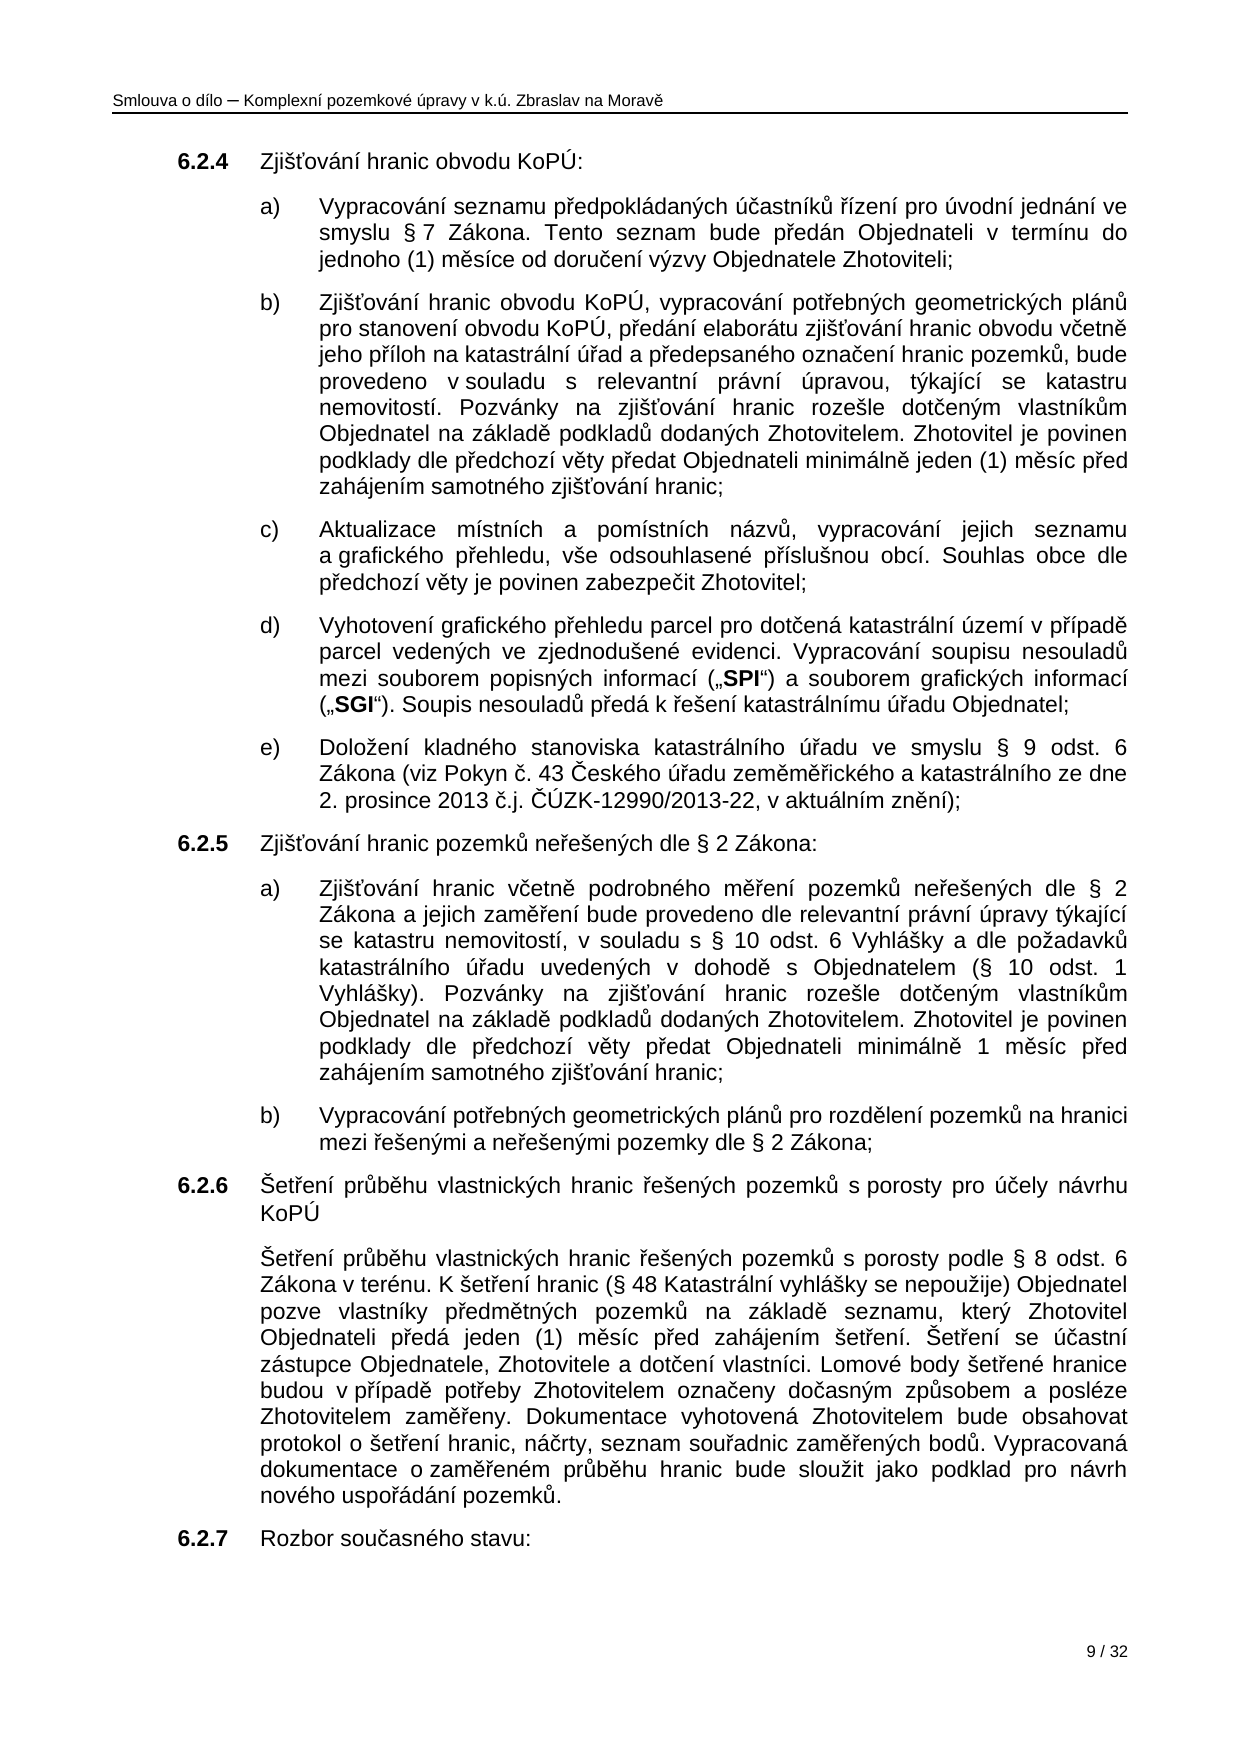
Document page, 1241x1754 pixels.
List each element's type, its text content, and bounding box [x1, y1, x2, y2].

text Rozbor současného stavu: [177, 1525, 1128, 1552]
list Doložení kladného stanoviska katastrálního úřadu ve smyslu § 9 odst. 6 Zákona (viz Pokyn č. 43 Českého úřadu zeměměřického a katastrálního ze dne 2. prosince 2013 č.j. ČÚZK-12990/2013-22, v aktuálním znění); [260, 734, 1128, 813]
list Vypracování potřebných geometrických plánů pro rozdělení pozemků na hranici mezi řešenými a neřešenými pozemky dle § 2 Zákona; [260, 1102, 1128, 1155]
text Zjišťování hranic pozemků neřešených dle § 2 Zákona: [177, 829, 1128, 856]
list Vypracování seznamu předpokládaných účastníků řízení pro úvodní jednání ve smyslu § 7 Zákona. Tento seznam bude předán Objednateli v termínu do jednoho (1) měsíce od doručení výzvy Objednatele Zhotoviteli; [260, 193, 1128, 272]
list Zjišťování hranic obvodu KoPÚ, vypracování potřebných geometrických plánů pro stanovení obvodu KoPÚ, předání elaborátu zjišťování hranic obvodu včetně jeho příloh na katastrální úřad a předepsaného označení hranic pozemků, bude provedeno v souladu s relevantní právní úpravou, týkající se katastru nemovitostí. Pozvánky na zjišťování hranic rozešle dotčeným vlastníkům Objednatel na základě podkladů dodaných Zhotovitelem. Zhotovitel je povinen podklady dle předchozí věty předat Objednateli minimálně jeden (1) měsíc před zahájením samotného zjišťování hranic; [260, 288, 1128, 499]
list Aktualizace místních a pomístních názvů, vypracování jejich seznamu a grafického přehledu, vše odsouhlasené příslušnou obcí. Souhlas obce dle předchozí věty je povinen zabezpečit Zhotovitel; [260, 516, 1128, 595]
list Zjišťování hranic včetně podrobného měření pozemků neřešených dle § 2 Zákona a jejich zaměření bude provedeno dle relevantní právní úpravy týkající se katastru nemovitostí, v souladu s § 10 odst. 6 Vyhlášky a dle požadavků katastrálního úřadu uvedených v dohodě s Objednatelem (§ 10 odst. 1 Vyhlášky). Pozvánky na zjišťování hranic rozešle dotčeným vlastníkům Objednatel na základě podkladů dodaných Zhotovitelem. Zhotovitel je povinen podklady dle předchozí věty předat Objednateli minimálně 1 měsíc před zahájením samotného zjišťování hranic; [260, 875, 1128, 1086]
text Zjišťování hranic obvodu KoPÚ: [177, 148, 1128, 174]
text Šetření průběhu vlastnických hranic řešených pozemků s porosty pro účely návrhu KoPÚ [177, 1172, 1128, 1226]
list Šetření průběhu vlastnických hranic řešených pozemků s porosty podle § 8 odst. 6 Zákona v terénu. K šetření hranic (§ 48 Katastrální vyhlášky se nepoužije) Objednatel pozve vlastníky předmětných pozemků na základě seznamu, který Zhotovitel Objednateli předá jeden (1) měsíc před zahájením šetření. Šetření se účastní zástupce Objednatele, Zhotovitele a dotčení vlastníci. Lomové body šetřené hranice budou v případě potřeby Zhotovitelem označeny dočasným způsobem a posléze Zhotovitelem zaměřeny. Dokumentace vyhotovená Zhotovitelem bude obsahovat protokol o šetření hranic, náčrty, seznam souřadnic zaměřených bodů. Vypracovaná dokumentace o zaměřeném průběhu hranic bude sloužit jako podklad pro návrh nového uspořádání pozemků. [260, 1245, 1128, 1509]
list Vyhotovení grafického přehledu parcel pro dotčená katastrální území v případě parcel vedených ve zjednodušené evidenci. Vypracování soupisu nesouladů mezi souborem popisných informací („SPI“) a souborem grafických informací („SGI“). Soupis nesouladů předá k řešení katastrálnímu úřadu Objednatel; [260, 612, 1128, 717]
